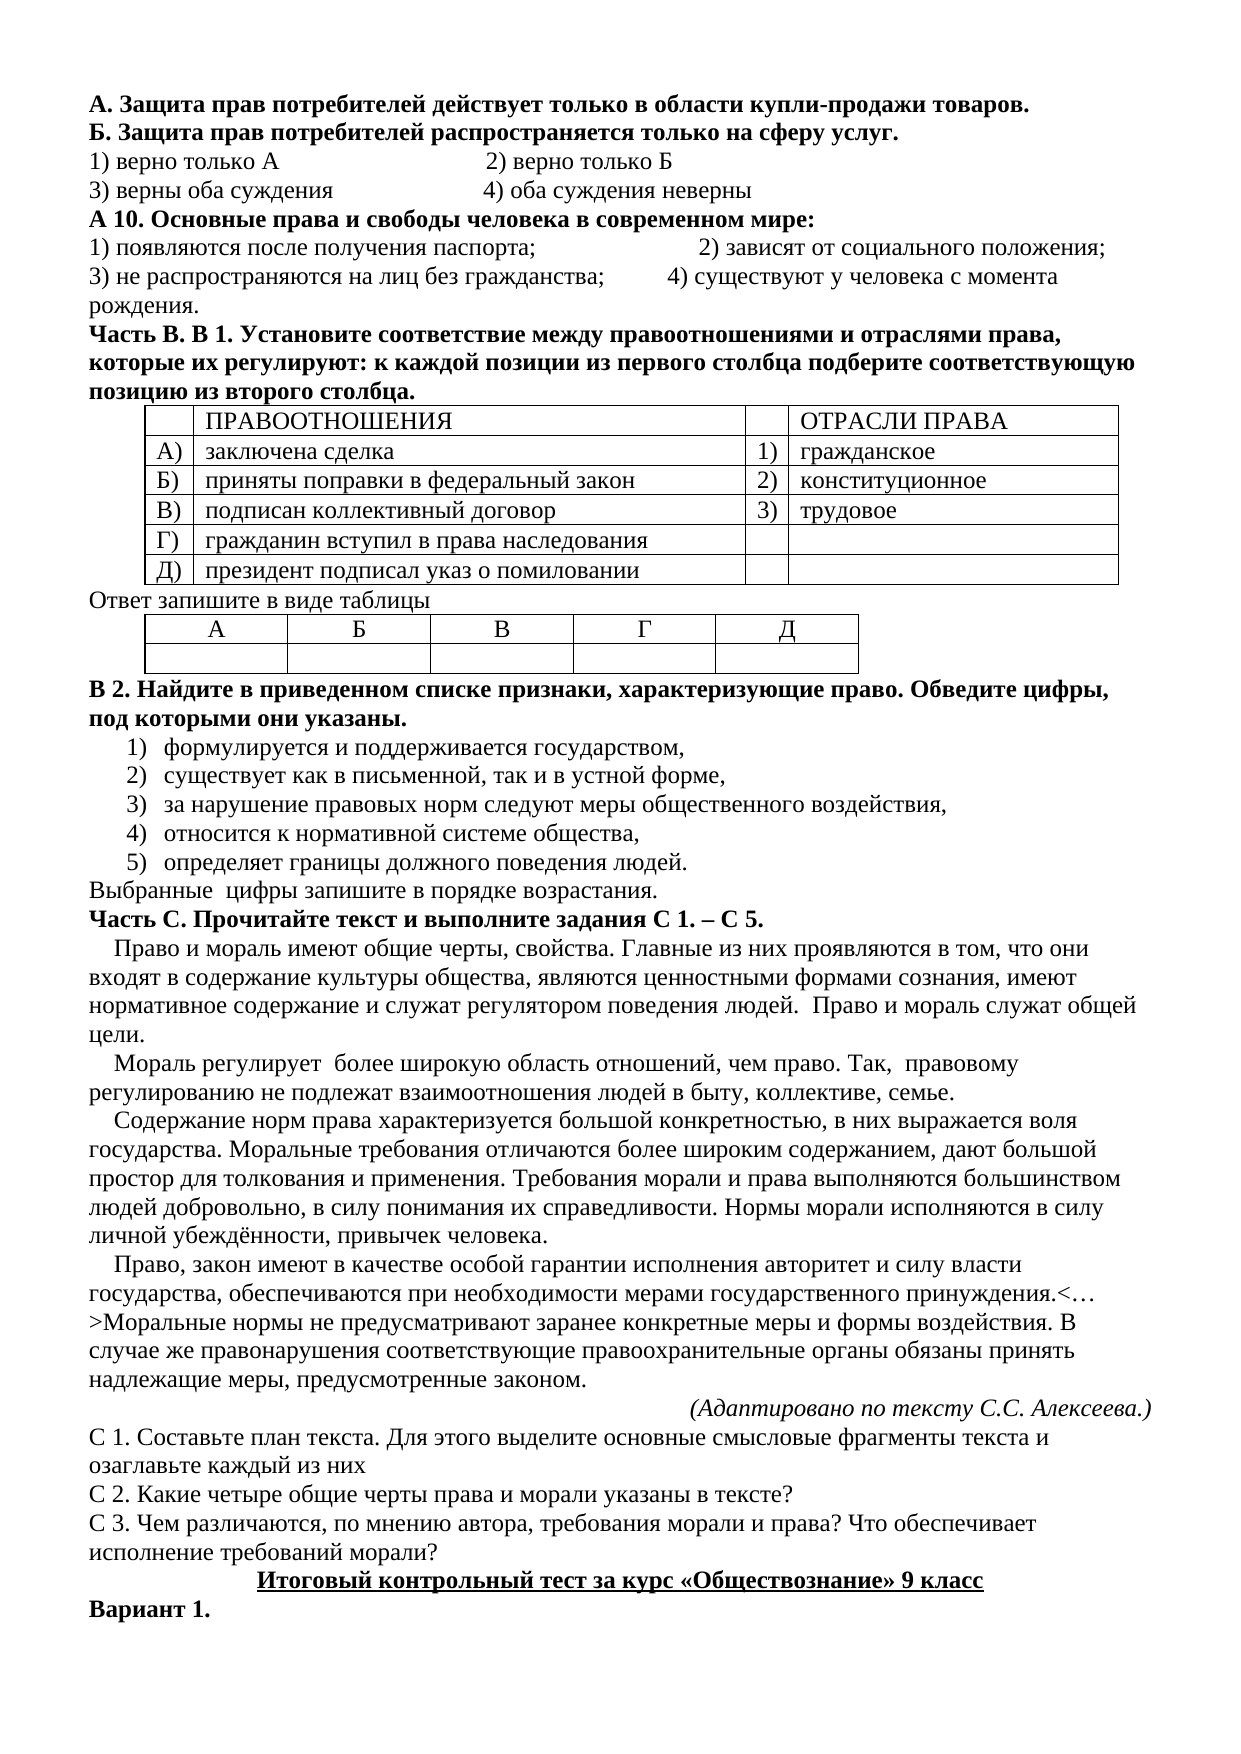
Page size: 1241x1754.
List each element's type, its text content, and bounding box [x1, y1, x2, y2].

list определяет границы должного поведения людей. [126, 847, 1152, 875]
table_header [146, 406, 193, 435]
list формулируется и поддерживается государством, [126, 732, 1152, 760]
table_cell [789, 555, 1118, 584]
table_cell гражданское [789, 436, 1118, 464]
table_cell приняты поправки в федеральный закон [194, 466, 745, 494]
text Выбранные цифры запишите в порядке возрастания. [89, 875, 1152, 904]
text В 2. Найдите в приведенном списке признаки, характеризующие право. Обведите цифры, под которыми они указаны. [89, 674, 1152, 732]
table_cell 3) [746, 495, 788, 524]
table_header [746, 406, 788, 435]
table_cell подписан коллективный договор [194, 495, 745, 524]
list относится к нормативной системе общества, [126, 818, 1152, 847]
table_header Д [716, 615, 858, 643]
text С 2. Какие четыре общие черты права и морали указаны в тексте? [89, 1479, 1152, 1508]
table_header А [146, 615, 287, 643]
table_cell конституционное [789, 466, 1118, 494]
text 3) верны оба суждения 4) оба суждения неверны [89, 175, 1152, 204]
table_header ОТРАСЛИ ПРАВА [789, 406, 1118, 435]
table_cell А) [146, 436, 193, 464]
table_cell трудовое [789, 495, 1118, 524]
table_cell [746, 555, 788, 584]
table_cell [716, 644, 858, 673]
text А 10. Основные права и свободы человека в современном мире: [89, 204, 1152, 232]
table_cell Д) [146, 555, 193, 584]
text Итоговый контрольный тест за курс «Обществознание» 9 класс [89, 1565, 1152, 1594]
text Ответ запишите в виде таблицы [89, 585, 1152, 613]
table_cell [288, 644, 430, 673]
text 1) верно только А 2) верно только Б [89, 146, 1152, 175]
text Часть В. В 1. Установите соответствие между правоотношениями и отраслями права, которые их регулируют: к каждой позиции из первого столбца подберите соответствующую позицию из второго столбца. [89, 319, 1152, 405]
list существует как в письменной, так и в устной форме, [126, 760, 1152, 789]
text Право, закон имеют в качестве особой гарантии исполнения авторитет и силу власти государства, обеспечиваются при необходимости мерами государственного принуждения.<…>Моральные нормы не предусматривают заранее конкретные меры и формы воздействия. В случае же правонарушения соответствующие правоохранительные органы обязаны принять надлежащие меры, предусмотренные законом. [89, 1249, 1152, 1393]
table_cell В) [146, 495, 193, 524]
text (Адаптировано по тексту С.С. Алексеева.) [89, 1393, 1152, 1422]
table_cell [574, 644, 715, 673]
table_cell гражданин вступил в права наследования [194, 525, 745, 554]
table_cell [746, 525, 788, 554]
text Содержание норм права характеризуется большой конкретностью, в них выражается воля государства. Моральные требования отличаются более широким содержанием, дают большой простор для толкования и применения. Требования морали и права выполняются большинством людей добровольно, в силу понимания их справедливости. Нормы морали исполняются в силу личной убеждённости, привычек человека. [89, 1105, 1152, 1249]
list за нарушение правовых норм следуют меры общественного воздействия, [126, 789, 1152, 818]
text 1) появляются после получения паспорта; 2) зависят от социального положения; [89, 232, 1152, 261]
table_cell 1) [746, 436, 788, 464]
text Вариант 1. [89, 1594, 1152, 1623]
text Б. Защита прав потребителей распространяется только на сферу услуг. [89, 117, 1152, 146]
table_cell президент подписал указ о помиловании [194, 555, 745, 584]
text 3) не распространяются на лиц без гражданства; 4) существуют у человека с момента рождения. [89, 261, 1152, 319]
table_cell [146, 644, 287, 673]
table_cell [431, 644, 573, 673]
text С 1. Составьте план текста. Для этого выделите основные смысловые фрагменты текста и озаглавьте каждый из них [89, 1422, 1152, 1479]
text Часть С. Прочитайте текст и выполните задания С 1. – С 5. [89, 904, 1152, 933]
table_header ПРАВООТНОШЕНИЯ [194, 406, 745, 435]
table_cell 2) [746, 466, 788, 494]
table_cell [789, 525, 1118, 554]
text А. Защита прав потребителей действует только в области купли-продажи товаров. [89, 89, 1152, 117]
table_header Г [574, 615, 715, 643]
table_header В [431, 615, 573, 643]
table_cell заключена сделка [194, 436, 745, 464]
text Мораль регулирует более широкую область отношений, чем право. Так, правовому регулированию не подлежат взаимоотношения людей в быту, коллективе, семье. [89, 1048, 1152, 1105]
table_cell Г) [146, 525, 193, 554]
text С 3. Чем различаются, по мнению автора, требования морали и права? Что обеспечивает исполнение требований морали? [89, 1508, 1152, 1565]
text Право и мораль имеют общие черты, свойства. Главные из них проявляются в том, что они входят в содержание культуры общества, являются ценностными формами сознания, имеют нормативное содержание и служат регулятором поведения людей. Право и мораль служат общей цели. [89, 933, 1152, 1048]
table_header Б [288, 615, 430, 643]
table_cell Б) [146, 466, 193, 494]
